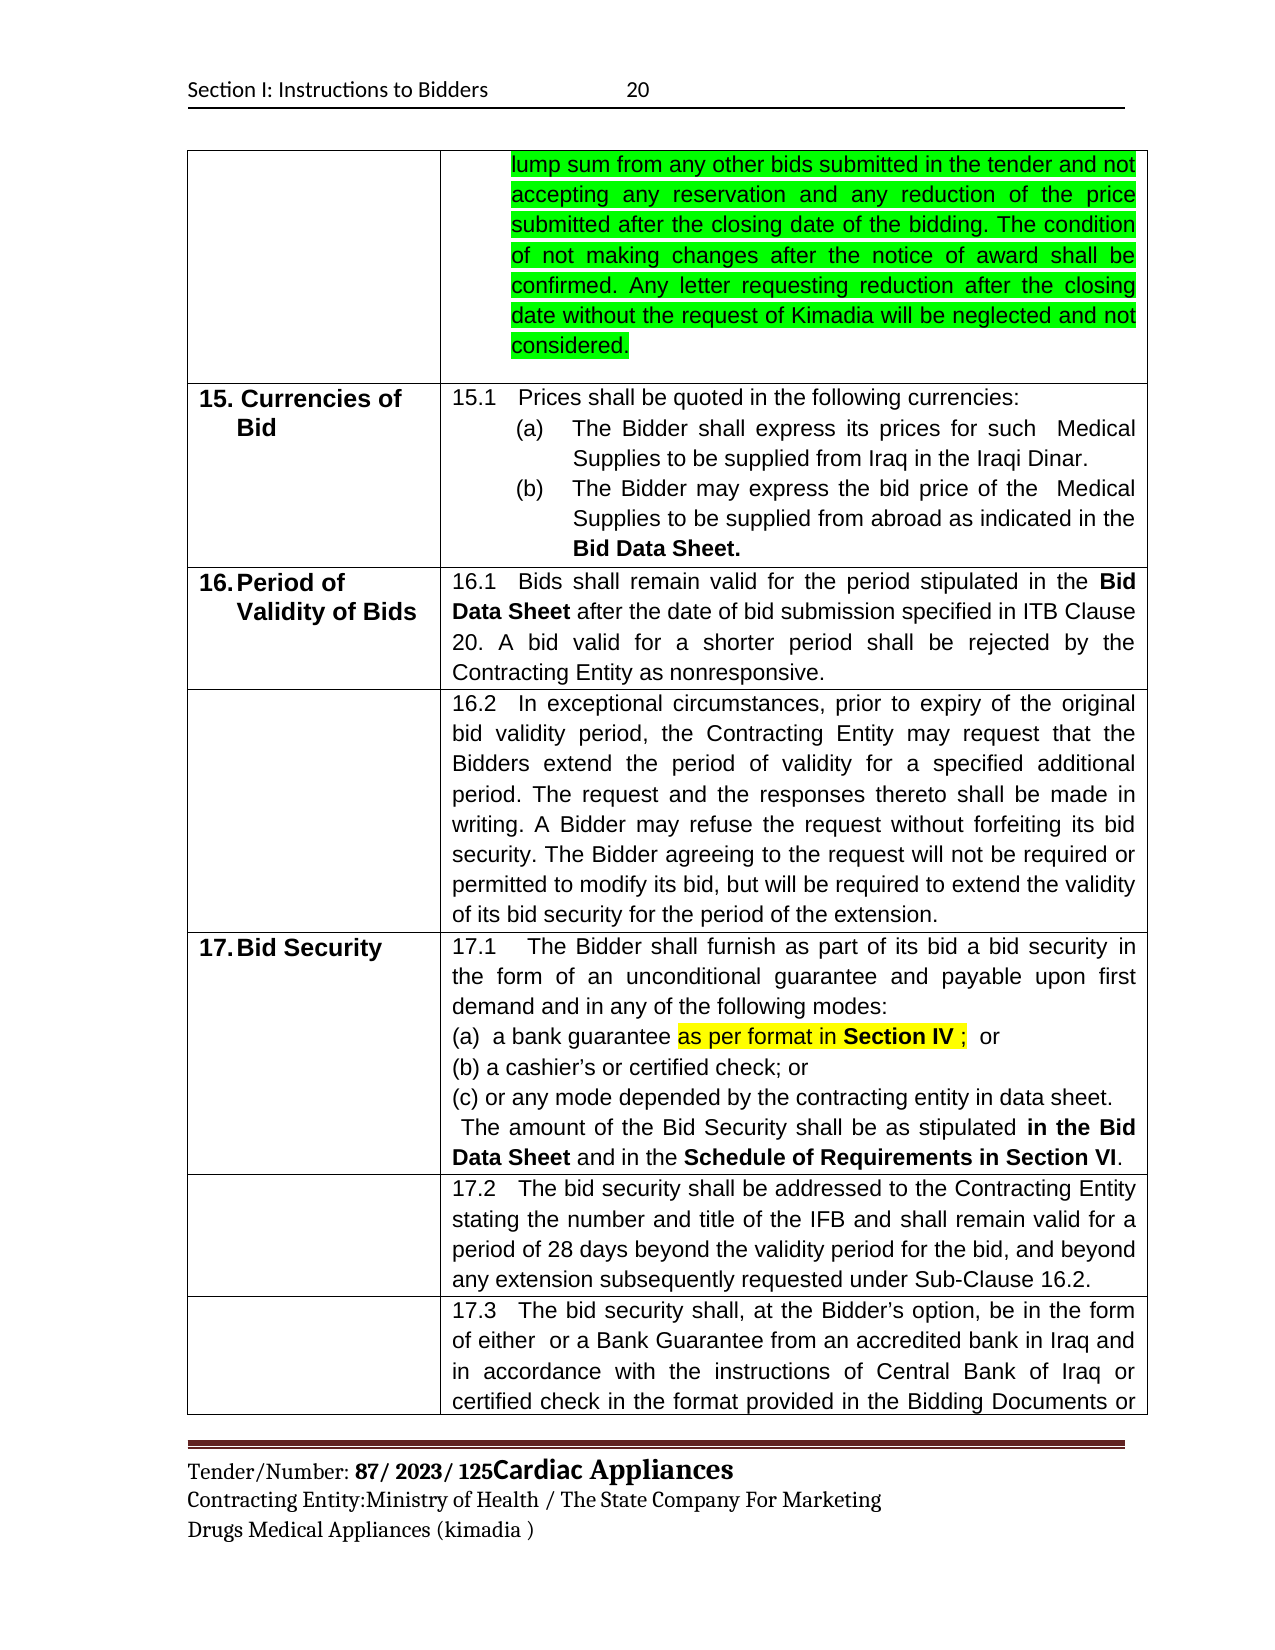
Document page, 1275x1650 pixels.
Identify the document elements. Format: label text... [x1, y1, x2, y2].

table_cell 16.1 Bids shall remain valid for the period stipulated in the Bid Data Sheet after the date of bid submission specified in ITB Clause 20. A bid valid for a shorter period shall be rejected by the Contracting Entity as nonresponsive. [441, 568, 1147, 689]
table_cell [441, 1297, 1147, 1414]
table_cell 17.1 The Bidder shall furnish as part of its bid a bid security in the form of an unconditional guarantee and payable upon first demand and in any of the following modes: (a) a bank guarantee as per format in Section IV ; or (b) a cashier’s or certified check; or (c) or any mode depended by the contracting entity in data sheet. The amount of the Bid Security shall be as stipulated in the Bid Data Sheet and in the Schedule of Requirements in Section VI. [441, 933, 1147, 1174]
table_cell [441, 151, 1147, 383]
table_cell [188, 1297, 440, 1414]
table_cell 17.2 The bid security shall be addressed to the Contracting Entity stating the number and title of the IFB and shall remain valid for a period of 28 days beyond the validity period for the bid, and beyond any extension subsequently requested under Sub-Clause 16.2. [441, 1175, 1147, 1296]
table_cell 16. Period of Validity of Bids [188, 568, 440, 689]
table_cell [188, 151, 440, 383]
table_cell 16.2 In exceptional circumstances, prior to expiry of the original bid validity period, the Contracting Entity may request that the Bidders extend the period of validity for a specified additional period. The request and the responses thereto shall be made in writing. A Bidder may refuse the request without forfeiting its bid security. The Bidder agreeing to the request will not be required or permitted to modify its bid, but will be required to extend the validity of its bid security for the period of the extension. [441, 690, 1147, 932]
table_cell 15.1 Prices shall be quoted in the following currencies: (a) The Bidder shall express its prices for such Medical Supplies to be supplied from Iraq in the Iraqi Dinar. (b) The Bidder may express the bid price of the Medical Supplies to be supplied from abroad as indicated in the Bid Data Sheet. [441, 384, 1147, 567]
table_cell [188, 1175, 440, 1296]
table_cell [188, 690, 440, 932]
table_cell 17. Bid Security [188, 933, 440, 1174]
table_cell 15. Currencies of Bid [188, 384, 440, 567]
